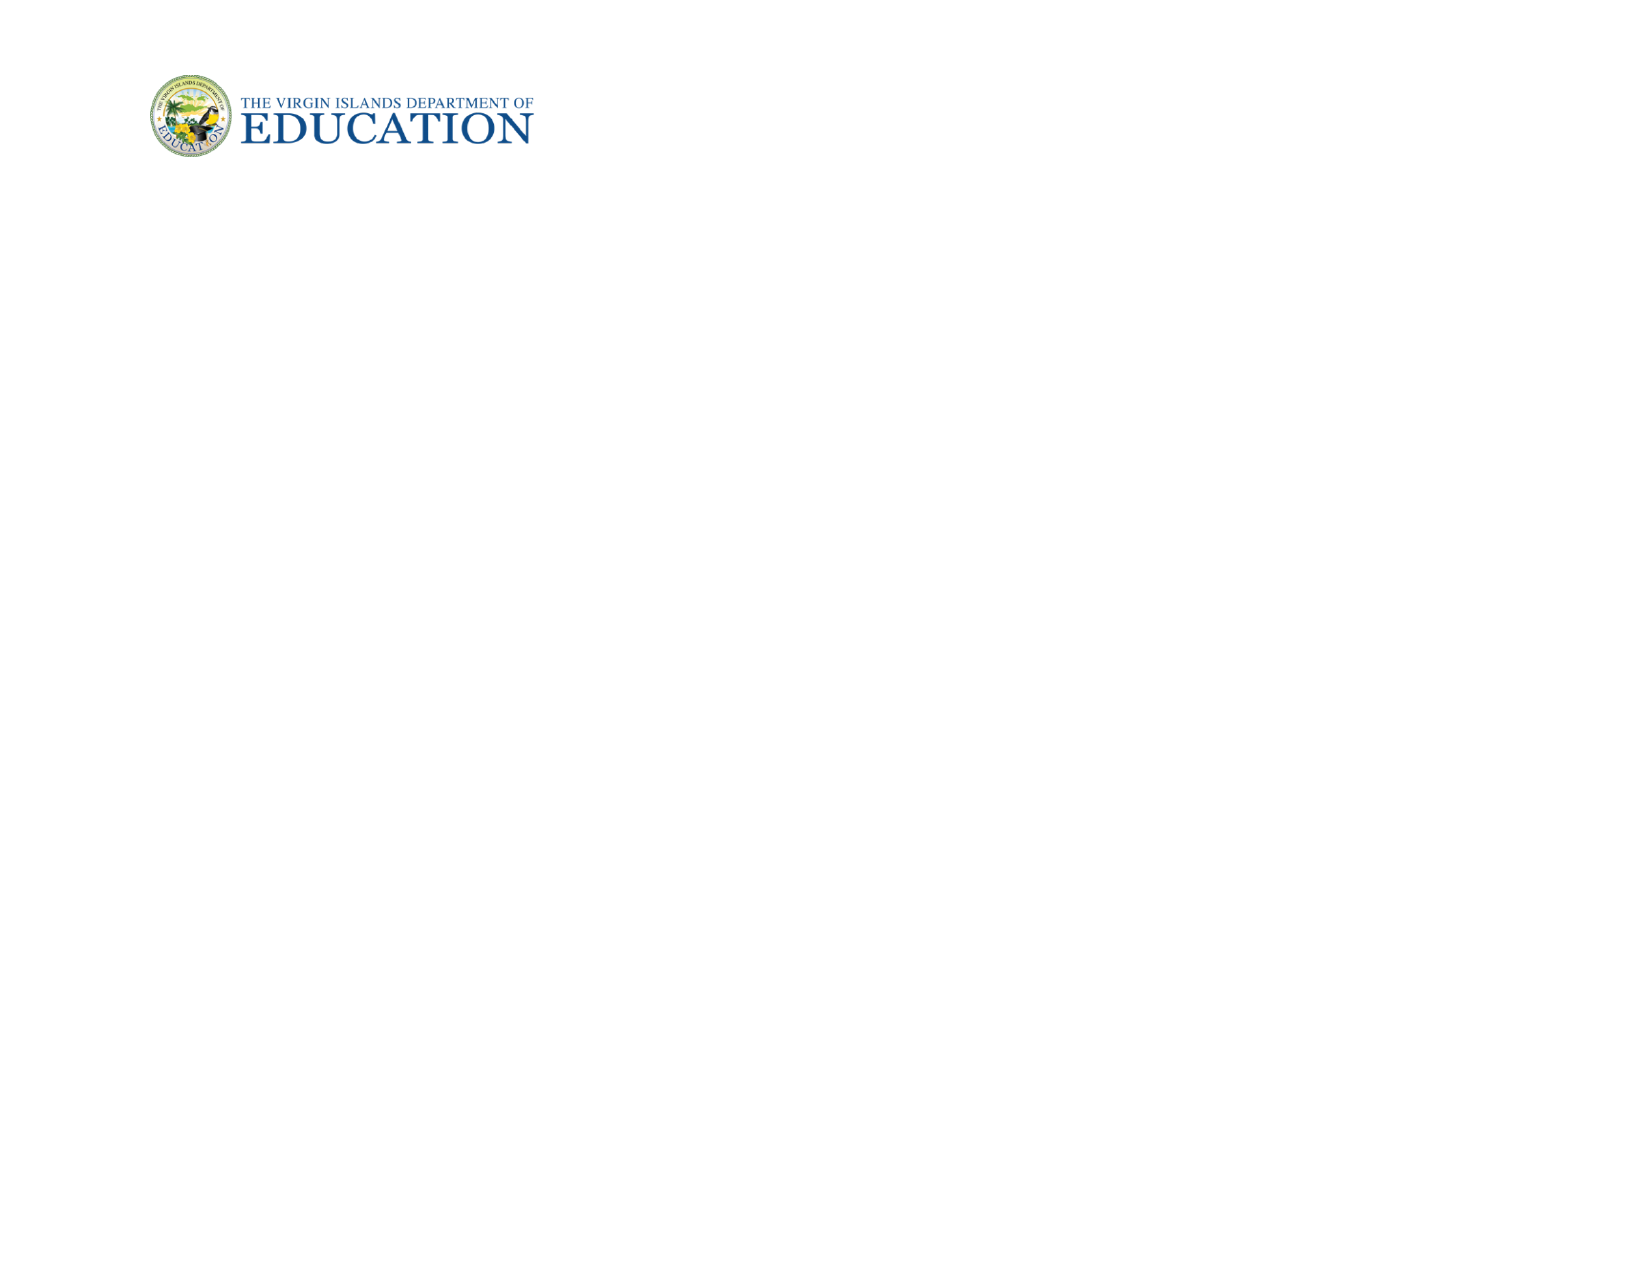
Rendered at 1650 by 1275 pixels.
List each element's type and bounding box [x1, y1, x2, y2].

picture [150, 75, 538, 157]
